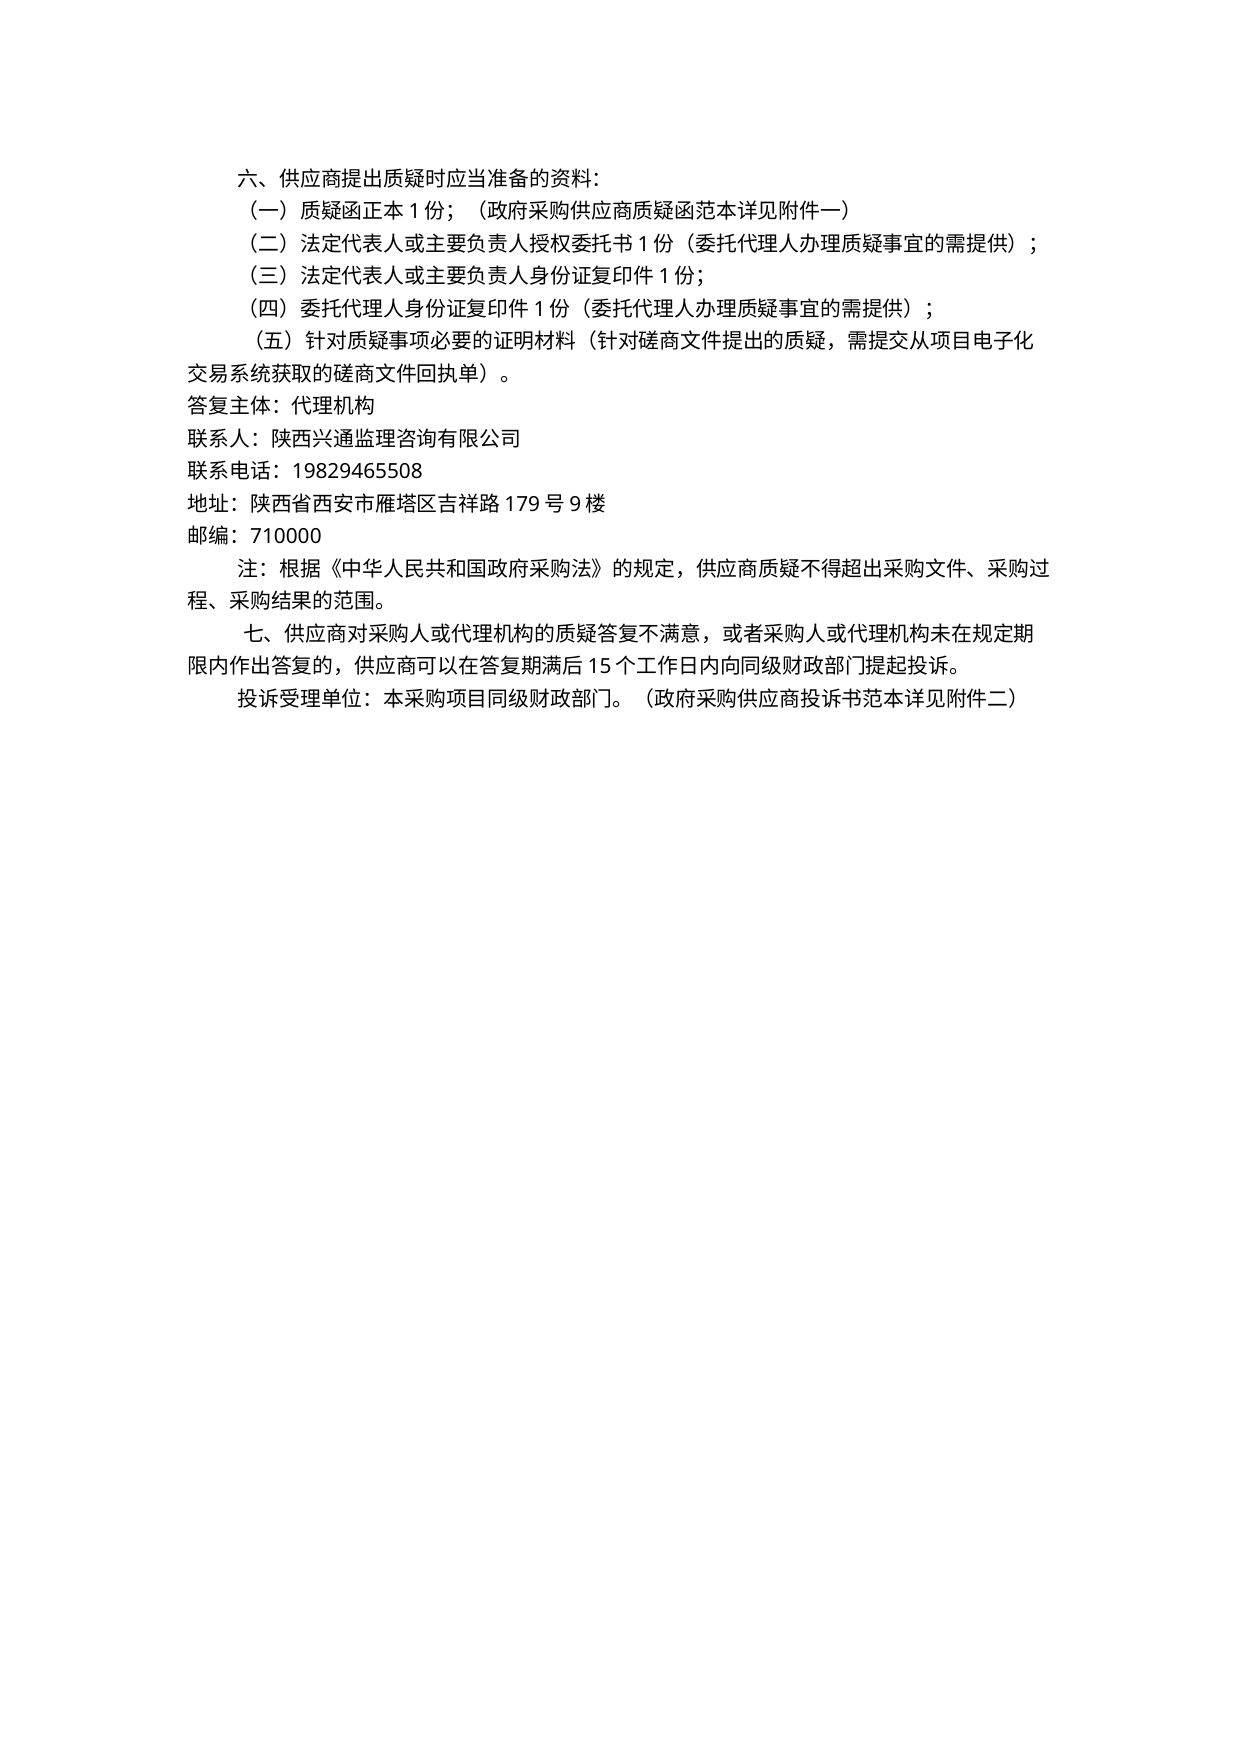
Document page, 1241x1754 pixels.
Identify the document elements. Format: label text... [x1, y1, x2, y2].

text （五）针对质疑事项必要的证明材料（针对磋商文件提出的质疑，需提交从项目电子化交易系统获取的磋商文件回执单）。 [187, 324, 1053, 389]
text 七、供应商对采购人或代理机构的质疑答复不满意，或者采购人或代理机构未在规定期限内作出答复的，供应商可以在答复期满后15个工作日内向同级财政部门提起投诉。 [187, 617, 1053, 682]
text （二）法定代表人或主要负责人授权委托书1份（委托代理人办理质疑事宜的需提供）； [187, 227, 1053, 259]
text 六、供应商提出质疑时应当准备的资料： [187, 162, 1053, 194]
text 联系人：陕西兴通监理咨询有限公司 [187, 422, 1053, 454]
text （一）质疑函正本1份；（政府采购供应商质疑函范本详见附件一） [187, 194, 1053, 227]
text 答复主体：代理机构 [187, 389, 1053, 422]
text 联系电话：19829465508 [187, 454, 1053, 487]
text 注：根据《中华人民共和国政府采购法》的规定，供应商质疑不得超出采购文件、采购过程、采购结果的范围。 [187, 552, 1053, 617]
text 地址：陕西省西安市雁塔区吉祥路179号9楼 [187, 487, 1053, 519]
text （四）委托代理人身份证复印件1份（委托代理人办理质疑事宜的需提供）； [187, 292, 1053, 324]
text 投诉受理单位：本采购项目同级财政部门。（政府采购供应商投诉书范本详见附件二） [187, 682, 1053, 714]
text （三）法定代表人或主要负责人身份证复印件1份； [187, 259, 1053, 292]
text 邮编：710000 [187, 519, 1053, 552]
